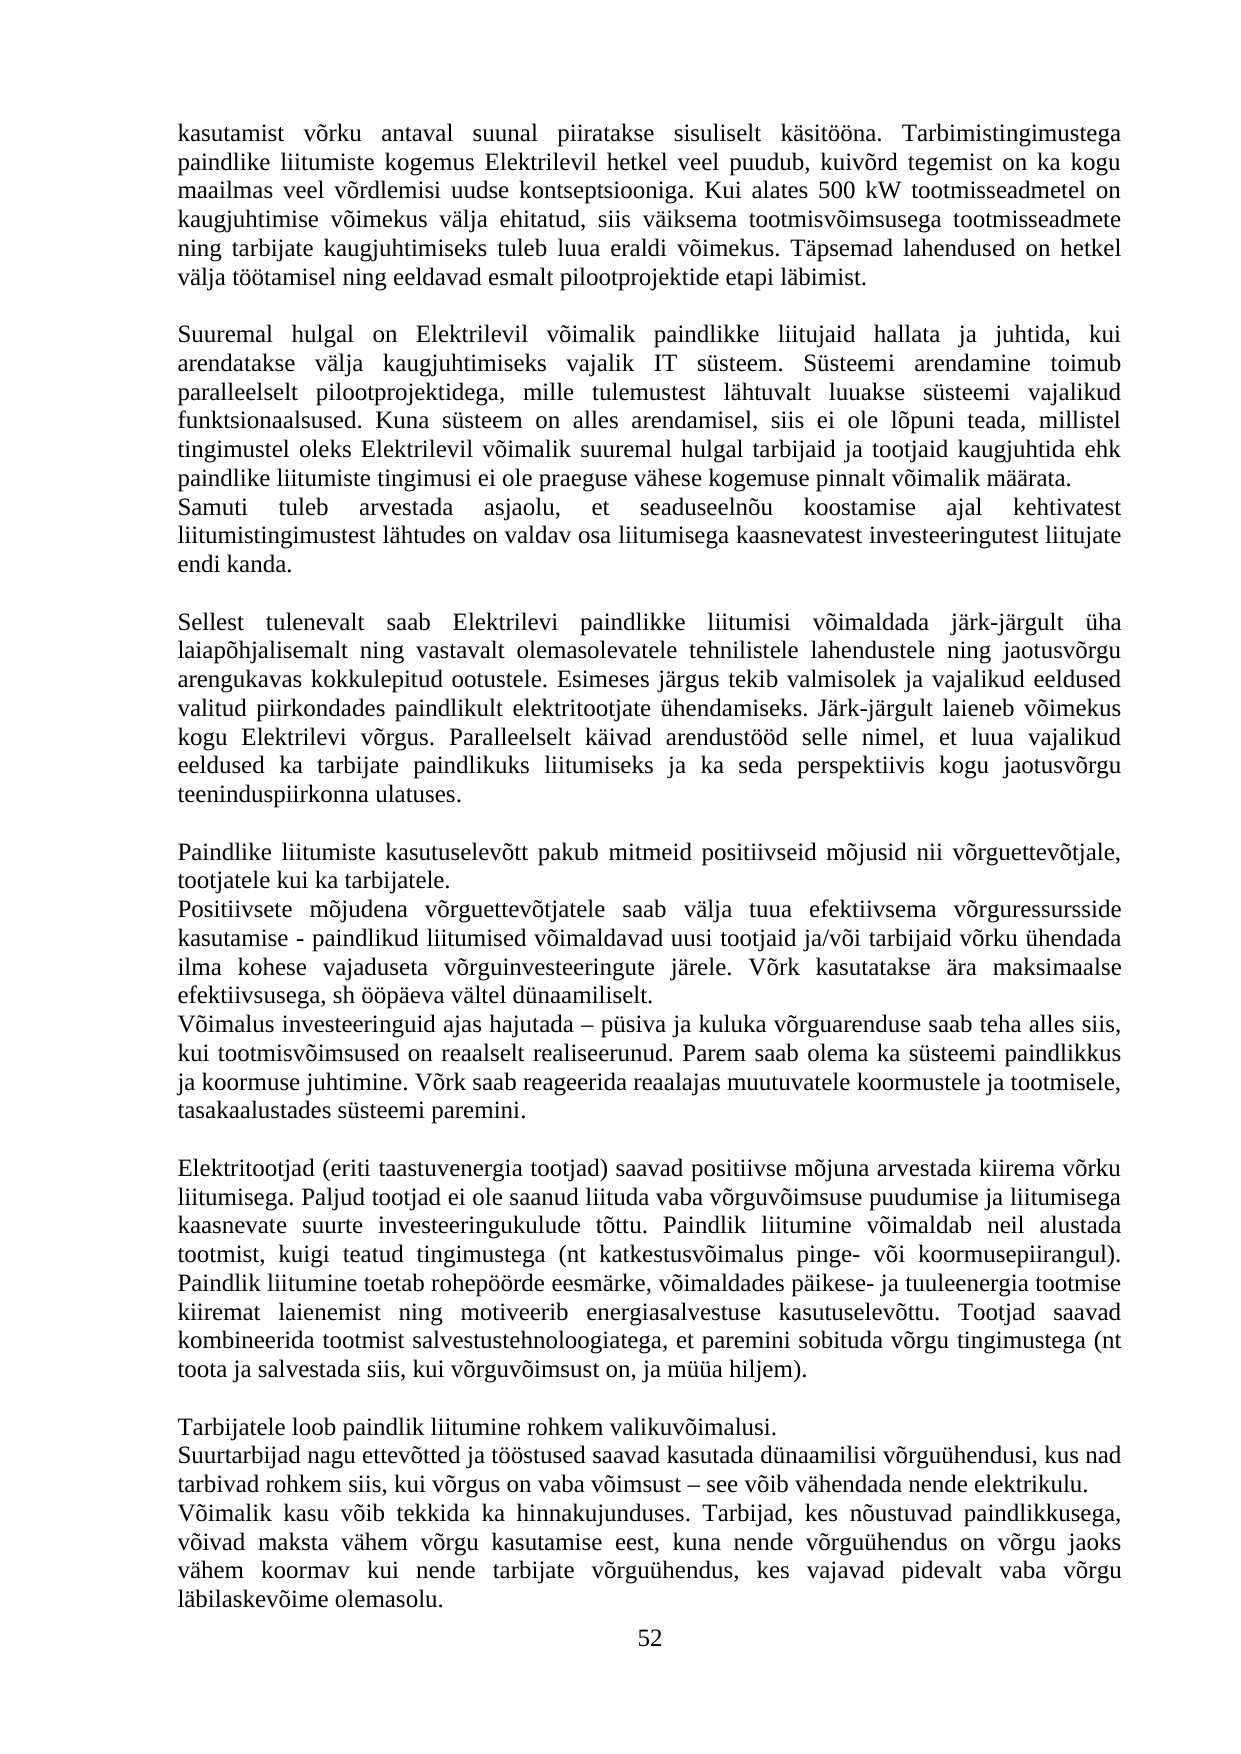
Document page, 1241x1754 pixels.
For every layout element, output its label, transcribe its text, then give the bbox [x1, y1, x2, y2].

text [177, 118, 1122, 291]
text Tarbijatele loob paindlik liitumine rohkem valikuvõimalusi. [177, 1412, 1122, 1441]
text Samuti tuleb arvestada asjaolu, et seaduseelnõu koostamise ajal kehtivatest liitumistingimustest lähtudes on valdav osa liitumisega kaasnevatest investeeringutest liitujate endi kanda. [177, 492, 1122, 578]
text Võimalik kasu võib tekkida ka hinnakujunduses. Tarbijad, kes nõustuvad paindlikkusega, võivad maksta vähem võrgu kasutamise eest, kuna nende võrguühendus on võrgu jaoks vähem koormav kui nende tarbijate võrguühendus, kes vajavad pidevalt vaba võrgu läbilaskevõime olemasolu. [177, 1498, 1122, 1613]
text Elektritootjad (eriti taastuvenergia tootjad) saavad positiivse mõjuna arvestada kiirema võrku liitumisega. Paljud tootjad ei ole saanud liituda vaba võrguvõimsuse puudumise ja liitumisega kaasnevate suurte investeeringukulude tõttu. Paindlik liitumine võimaldab neil alustada tootmist, kuigi teatud tingimustega (nt katkestusvõimalus pinge- või koormusepiirangul). Paindlik liitumine toetab rohepöörde eesmärke, võimaldades päikese- ja tuuleenergia tootmise kiiremat laienemist ning motiveerib energiasalvestuse kasutuselevõttu. Tootjad saavad kombineerida tootmist salvestustehnoloogiatega, et paremini sobituda võrgu tingimustega (nt toota ja salvestada siis, kui võrguvõimsust on, ja müüa hiljem). [177, 1153, 1122, 1383]
text Võimalus investeeringuid ajas hajutada – püsiva ja kuluka võrguarenduse saab teha alles siis, kui tootmisvõimsused on reaalselt realiseerunud. Parem saab olema ka süsteemi paindlikkus ja koormuse juhtimine. Võrk saab reageerida reaalajas muutuvatele koormustele ja tootmisele, tasakaalustades süsteemi paremini. [177, 1009, 1122, 1124]
text Sellest tulenevalt saab Elektrilevi paindlikke liitumisi võimaldada järk-järgult üha laiapõhjalisemalt ning vastavalt olemasolevatele tehnilistele lahendustele ning jaotusvõrgu arengukavas kokkulepitud ootustele. Esimeses järgus tekib valmisolek ja vajalikud eeldused valitud piirkondades paindlikult elektritootjate ühendamiseks. Järk-järgult laieneb võimekus kogu Elektrilevi võrgus. Paralleelselt käivad arendustööd selle nimel, et luua vajalikud eeldused ka tarbijate paindlikuks liitumiseks ja ka seda perspektiivis kogu jaotusvõrgu teeninduspiirkonna ulatuses. [177, 607, 1122, 808]
text Suuremal hulgal on Elektrilevil võimalik paindlikke liitujaid hallata ja juhtida, kui arendatakse välja kaugjuhtimiseks vajalik IT süsteem. Süsteemi arendamine toimub paralleelselt pilootprojektidega, mille tulemustest lähtuvalt luuakse süsteemi vajalikud funktsionaalsused. Kuna süsteem on alles arendamisel, siis ei ole lõpuni teada, millistel tingimustel oleks Elektrilevil võimalik suuremal hulgal tarbijaid ja tootjaid kaugjuhtida ehk paindlike liitumiste tingimusi ei ole praeguse vähese kogemuse pinnalt võimalik määrata. [177, 319, 1122, 492]
text Paindlike liitumiste kasutuselevõtt pakub mitmeid positiivseid mõjusid nii võrguettevõtjale, tootjatele kui ka tarbijatele. [177, 837, 1122, 894]
text Positiivsete mõjudena võrguettevõtjatele saab välja tuua efektiivsema võrguressursside kasutamise - paindlikud liitumised võimaldavad uusi tootjaid ja/või tarbijaid võrku ühendada ilma kohese vajaduseta võrguinvesteeringute järele. Võrk kasutatakse ära maksimaalse efektiivsusega, sh ööpäeva vältel dünaamiliselt. [177, 894, 1122, 1009]
text Suurtarbijad nagu ettevõtted ja tööstused saavad kasutada dünaamilisi võrguühendusi, kus nad tarbivad rohkem siis, kui võrgus on vaba võimsust – see võib vähendada nende elektrikulu. [177, 1441, 1122, 1498]
